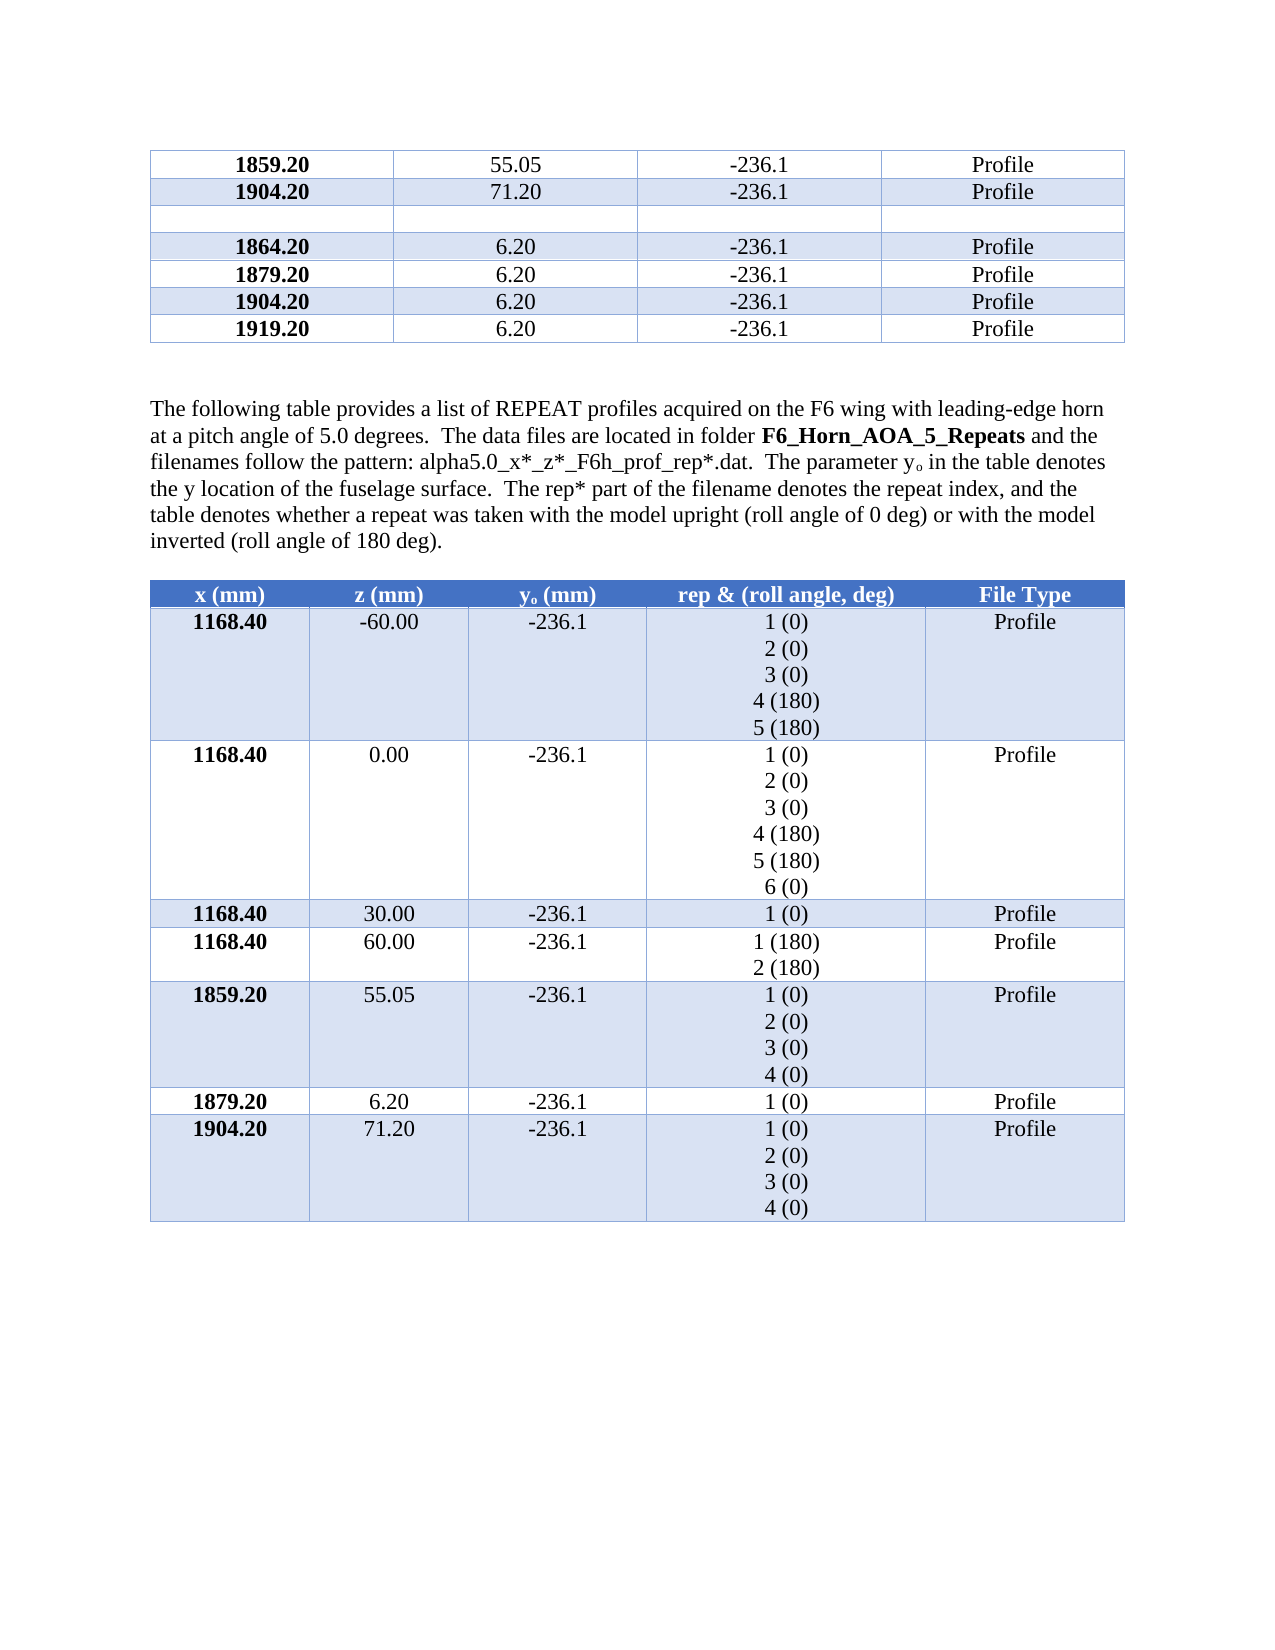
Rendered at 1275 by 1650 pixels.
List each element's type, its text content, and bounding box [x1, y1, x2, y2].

table_cell [151, 206, 393, 232]
table_cell [638, 206, 881, 232]
table_cell -236.1 [638, 179, 881, 205]
table_cell Profile [926, 609, 1124, 740]
table_cell 1879.20 [151, 261, 393, 287]
table_cell 71.20 [310, 1115, 468, 1221]
table_cell [394, 206, 637, 232]
table_cell 6.20 [394, 315, 637, 342]
table_header z (mm) [310, 581, 468, 607]
table_cell 1168.40 [151, 900, 309, 927]
table_cell 1168.40 [151, 928, 309, 981]
table_cell 6.20 [394, 261, 637, 287]
table_cell -236.1 [638, 288, 881, 314]
table_header File Type [926, 581, 1124, 607]
table_cell 1 (0) 2 (0) 3 (0) 4 (180) 5 (180) 6 (0) [647, 741, 925, 899]
table_cell 0.00 [310, 741, 468, 899]
table_cell 1859.20 [151, 151, 393, 177]
table_cell 1 (0) 2 (0) 3 (0) 4 (0) [647, 1115, 925, 1221]
table_cell 71.20 [394, 179, 637, 205]
table_header yo (mm) [469, 581, 646, 607]
table_cell -236.1 [469, 982, 646, 1087]
table_cell 1904.20 [151, 288, 393, 314]
table_cell Profile [926, 741, 1124, 899]
table_cell 1168.40 [151, 609, 309, 740]
table_cell 1904.20 [151, 179, 393, 205]
table_cell -236.1 [469, 1088, 646, 1114]
table_cell 1879.20 [151, 1088, 309, 1114]
table_cell -236.1 [638, 151, 881, 177]
table_cell Profile [882, 151, 1124, 177]
table_header rep & (roll angle, deg) [647, 581, 925, 607]
table_cell Profile [882, 315, 1124, 342]
table_cell Profile [882, 179, 1124, 205]
table_cell -236.1 [638, 315, 881, 342]
table_cell 6.20 [394, 233, 637, 259]
table_cell 1919.20 [151, 315, 393, 342]
table_cell Profile [882, 233, 1124, 259]
table_cell 30.00 [310, 900, 468, 927]
table_cell 1904.20 [151, 1115, 309, 1221]
table_cell 1168.40 [151, 741, 309, 899]
table_cell -236.1 [469, 609, 646, 740]
table_cell 1 (0) 2 (0) 3 (0) 4 (180) 5 (180) [647, 609, 925, 740]
table_cell 1 (0) [647, 900, 925, 927]
text The following table provides a list of REPEAT profiles acquired on the F6 wing with leading-edge horn at a pitch angle of 5.0 degrees. The data files are located in folder F6_Horn_AOA_5_Repeats and the filenames follow the pattern: alpha5.0_x*_z*_F6h_prof_rep*.dat. The parameter yo in the table denotes the y location of the fuselage surface. The rep* part of the filename denotes the repeat index, and the table denotes whether a repeat was taken with the model upright (roll angle of 0 deg) or with the model inverted (roll angle of 180 deg). [150, 396, 1125, 554]
table_cell 1 (0) 2 (0) 3 (0) 4 (0) [647, 982, 925, 1087]
table_cell Profile [926, 900, 1124, 927]
table_cell -236.1 [469, 928, 646, 981]
table_cell Profile [882, 261, 1124, 287]
table_cell 1 (180) 2 (180) [647, 928, 925, 981]
table_cell Profile [882, 288, 1124, 314]
table_cell -60.00 [310, 609, 468, 740]
table_cell Profile [926, 1115, 1124, 1221]
table_cell Profile [926, 982, 1124, 1087]
table_cell [882, 206, 1124, 232]
table_cell -236.1 [638, 233, 881, 259]
table_cell -236.1 [469, 741, 646, 899]
table_cell -236.1 [469, 900, 646, 927]
table_header x (mm) [151, 581, 309, 607]
table_cell 6.20 [310, 1088, 468, 1114]
table_cell 55.05 [394, 151, 637, 177]
table_cell -236.1 [638, 261, 881, 287]
table_cell Profile [926, 928, 1124, 981]
table_cell 6.20 [394, 288, 637, 314]
table_cell Profile [926, 1088, 1124, 1114]
table_cell -236.1 [469, 1115, 646, 1221]
table_cell 60.00 [310, 928, 468, 981]
table_cell 1859.20 [151, 982, 309, 1087]
table_cell 1864.20 [151, 233, 393, 259]
table_cell 55.05 [310, 982, 468, 1087]
table_cell 1 (0) [647, 1088, 925, 1114]
